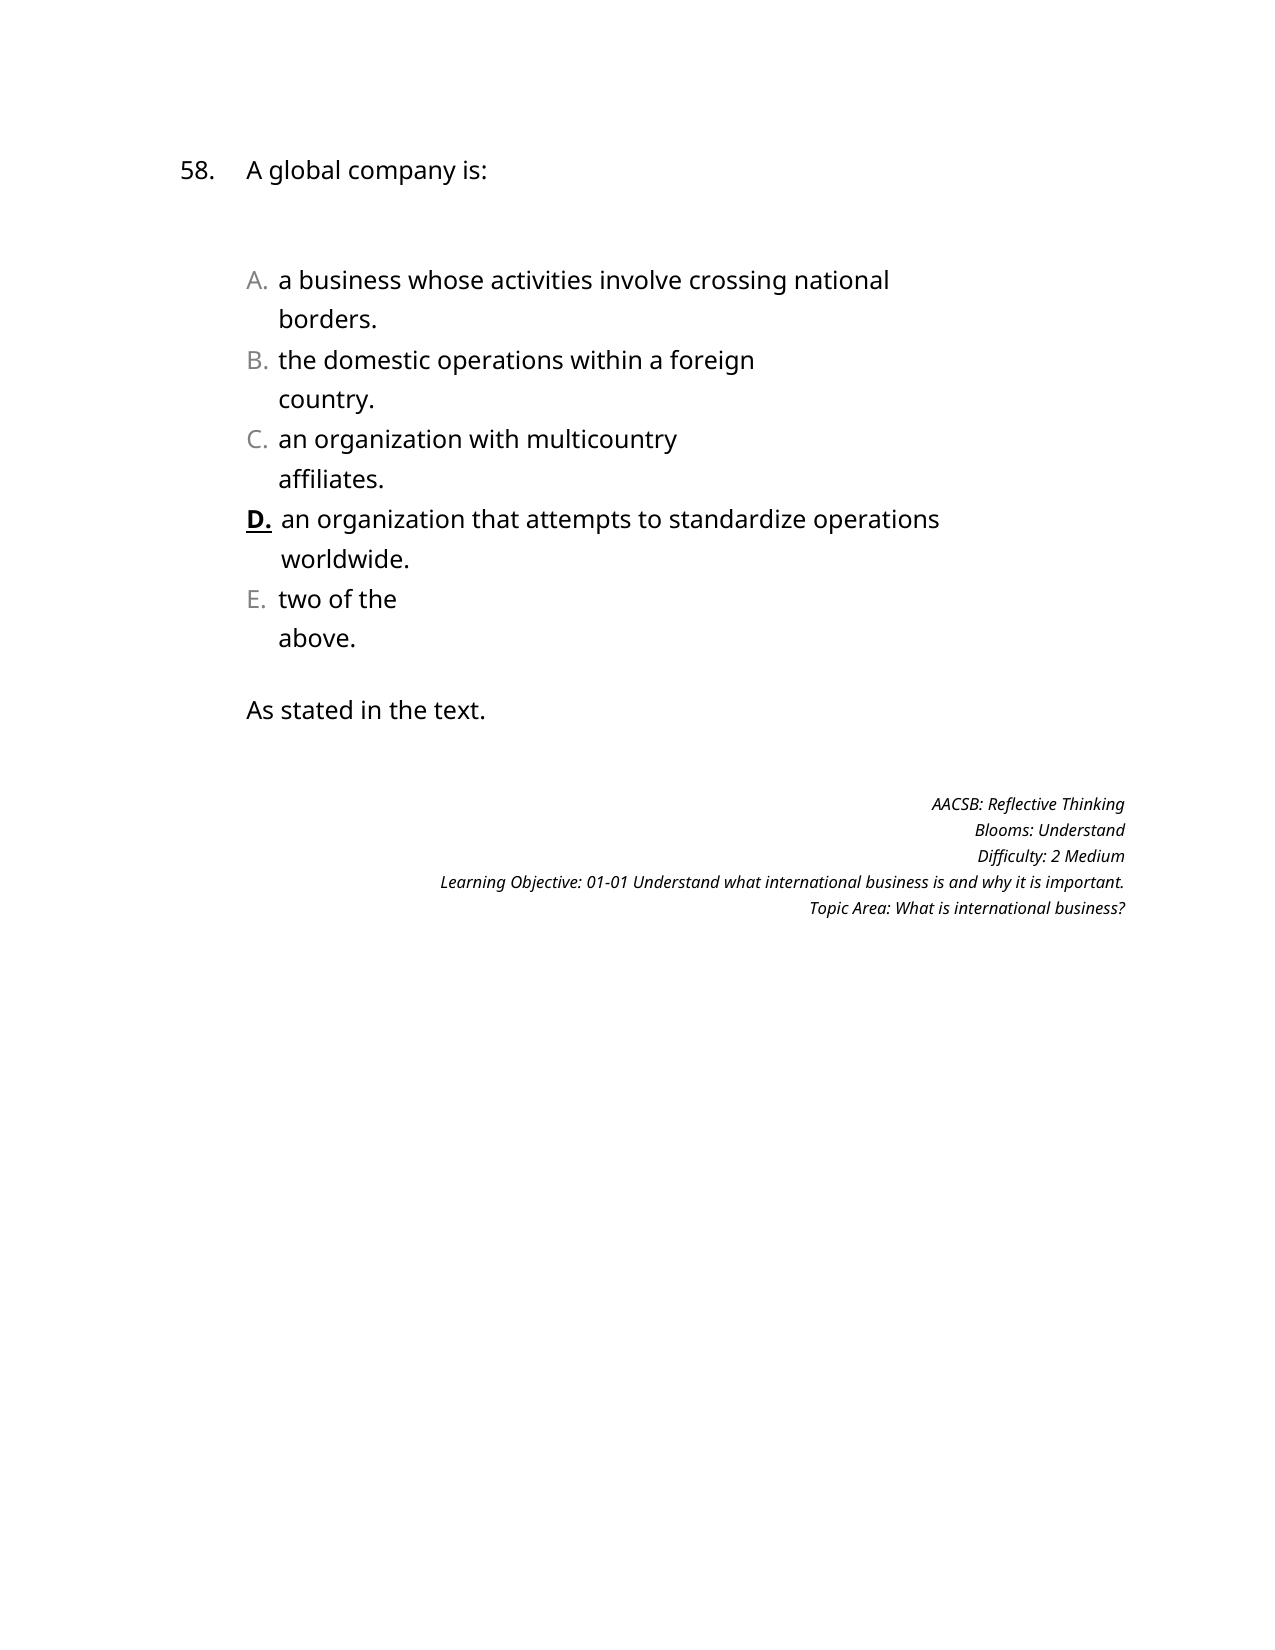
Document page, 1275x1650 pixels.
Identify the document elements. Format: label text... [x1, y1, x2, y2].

table_header AACSB: Reflective Thinking Blooms: Understand Difficulty: 2 Medium Learning Objective: 01-01 Understand what international business is and why it is important. Topic Area: What is international business? [180, 793, 1125, 956]
table_header 58. [180, 153, 246, 763]
table_header A global company is: As stated in the text. [246, 153, 1125, 763]
